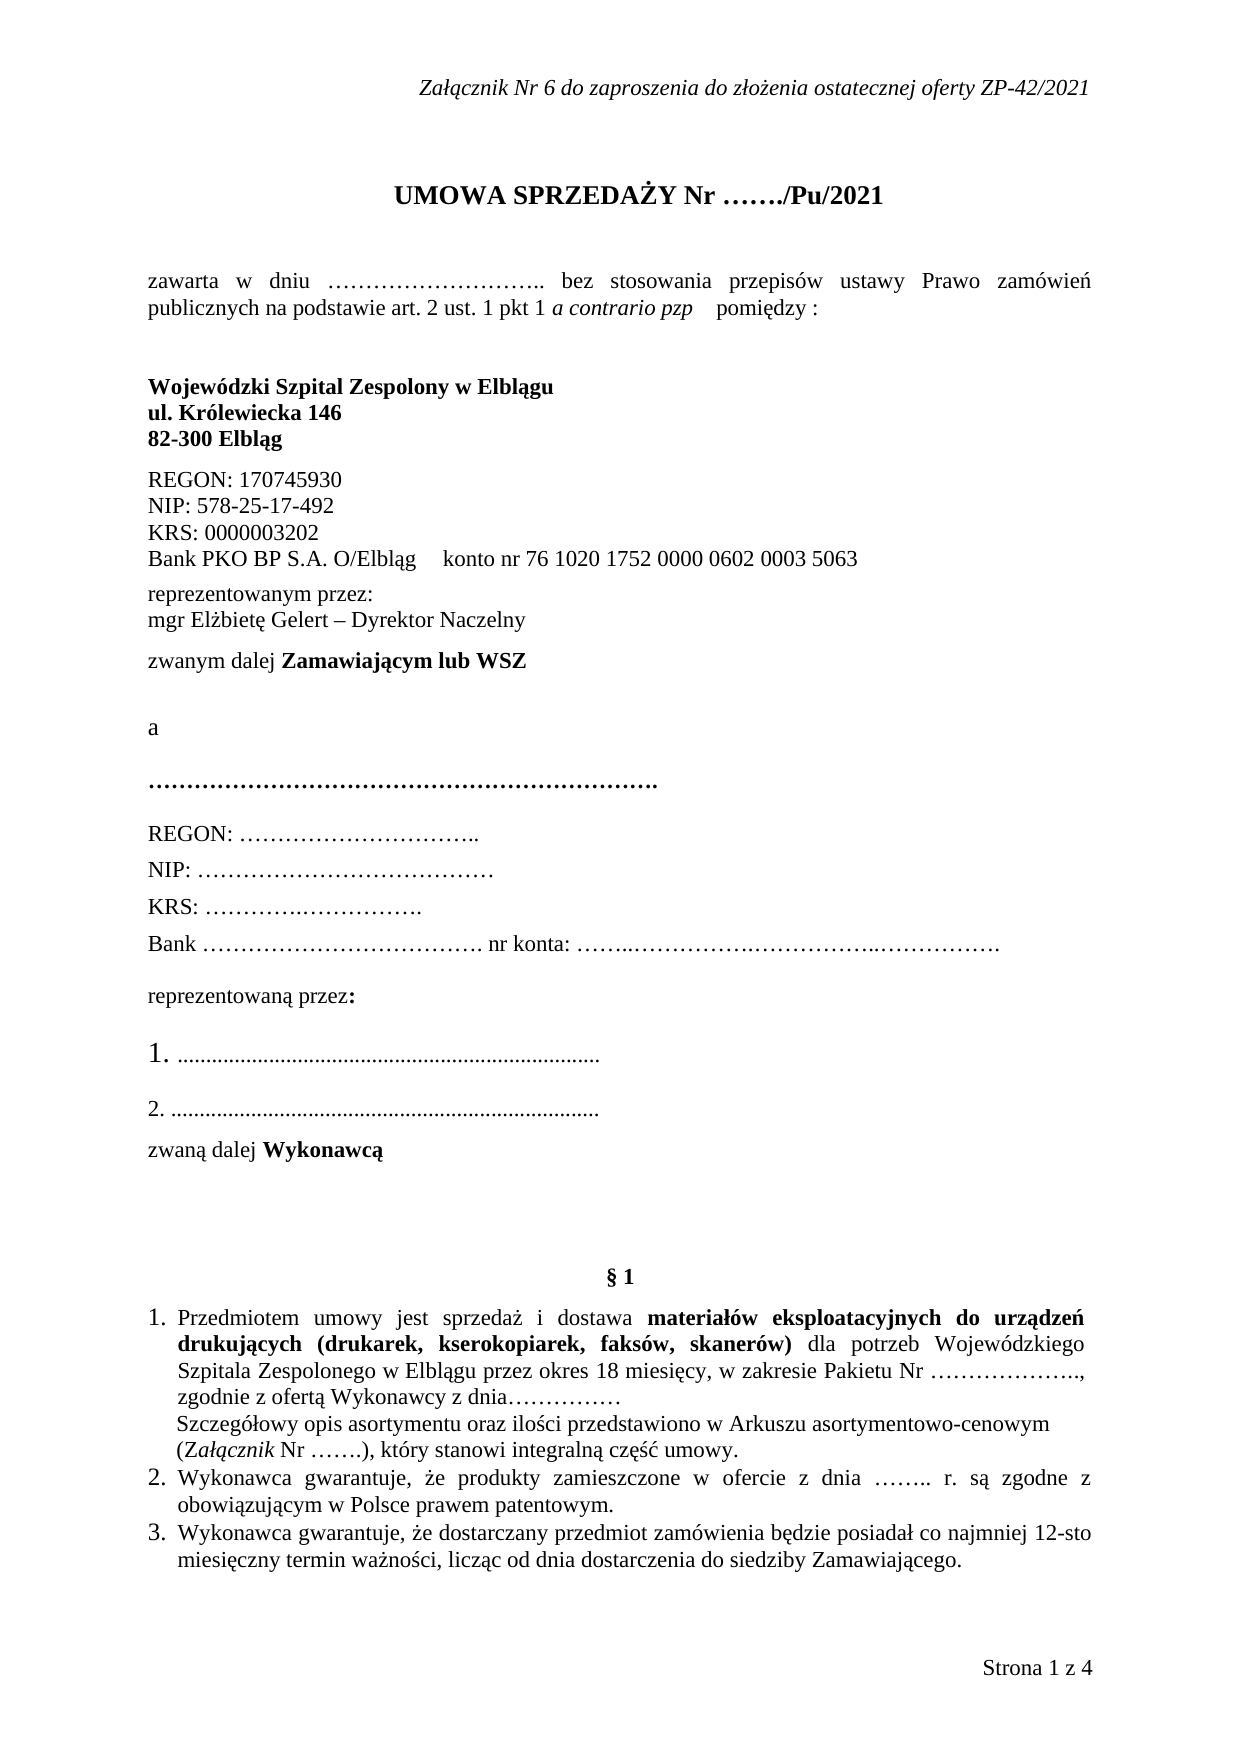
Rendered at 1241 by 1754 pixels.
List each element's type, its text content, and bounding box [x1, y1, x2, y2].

list Wykonawca gwarantuje, że produkty zamieszczone w ofercie z dnia …….. r. są zgodne z obowiązującym w Polsce prawem patentowym. [148, 1462, 1093, 1517]
text a [148, 712, 1093, 741]
text 2. ........................................................................... [148, 1095, 1093, 1122]
text NIP: ………………………………… [148, 856, 1093, 883]
list Wykonawca gwarantuje, że dostarczany przedmiot zamówienia będzie posiadał co najmniej 12-sto miesięczny termin ważności, licząc od dnia dostarczenia do siedziby Zamawiającego. [148, 1517, 1093, 1572]
text Bank ………………………………. nr konta: ……..…………….……………..……………. [148, 930, 1093, 956]
text UMOWA SPRZEDAŻY Nr ……./Pu/2021 [185, 179, 1093, 210]
text § 1 [148, 1263, 1093, 1289]
text reprezentowanym przez: [148, 580, 1093, 606]
text NIP: 578-25-17-492 [148, 493, 1093, 519]
text REGON: 170745930 [148, 466, 1093, 493]
text zawarta w dniu ……………………….. bez stosowania przepisów ustawy Prawo zamówień publicznych na podstawie art. 2 ust. 1 pkt 1 a contrario pzp pomiędzy : [148, 267, 1093, 320]
text reprezentowaną przez: [148, 983, 1093, 1009]
text Szczegółowy opis asortymentu oraz ilości przedstawiono w Arkuszu asortymentowo-cenowym [148, 1409, 1085, 1436]
text KRS: 0000003202 [148, 519, 1093, 545]
text zwanym dalej Zamawiającym lub WSZ [148, 647, 1093, 673]
text ul. Królewiecka 146 [148, 399, 1093, 426]
list Przedmiotem umowy jest sprzedaż i dostawa materiałów eksploatacyjnych do urządzeń drukujących (drukarek, kserokopiarek, faksów, skanerów) dla potrzeb Wojewódzkiego Szpitala Zespolonego w Elblągu przez okres 18 miesięcy, w zakresie Pakietu Nr ……………….., zgodnie z ofertą Wykonawcy z dnia…………… [148, 1302, 1085, 1409]
text mgr Elżbietę Gelert – Dyrektor Naczelny [148, 606, 1093, 633]
text …………………………………………………………. [148, 767, 1093, 793]
text 82-300 Elbląg [148, 426, 1093, 452]
text (Załącznik Nr …….), który stanowi integralną część umowy. [148, 1436, 1085, 1462]
text REGON: ………………………….. [148, 819, 1093, 846]
text zwaną dalej Wykonawcą [148, 1136, 1093, 1162]
text Wojewódzki Szpital Zespolony w Elblągu [148, 373, 1093, 399]
text KRS: ………….……………. [148, 893, 1093, 919]
list .......................................................................... [148, 1035, 1093, 1069]
text Bank PKO BP S.A. O/Elbląg konto nr 76 1020 1752 0000 0602 0003 5063 [148, 545, 1093, 572]
